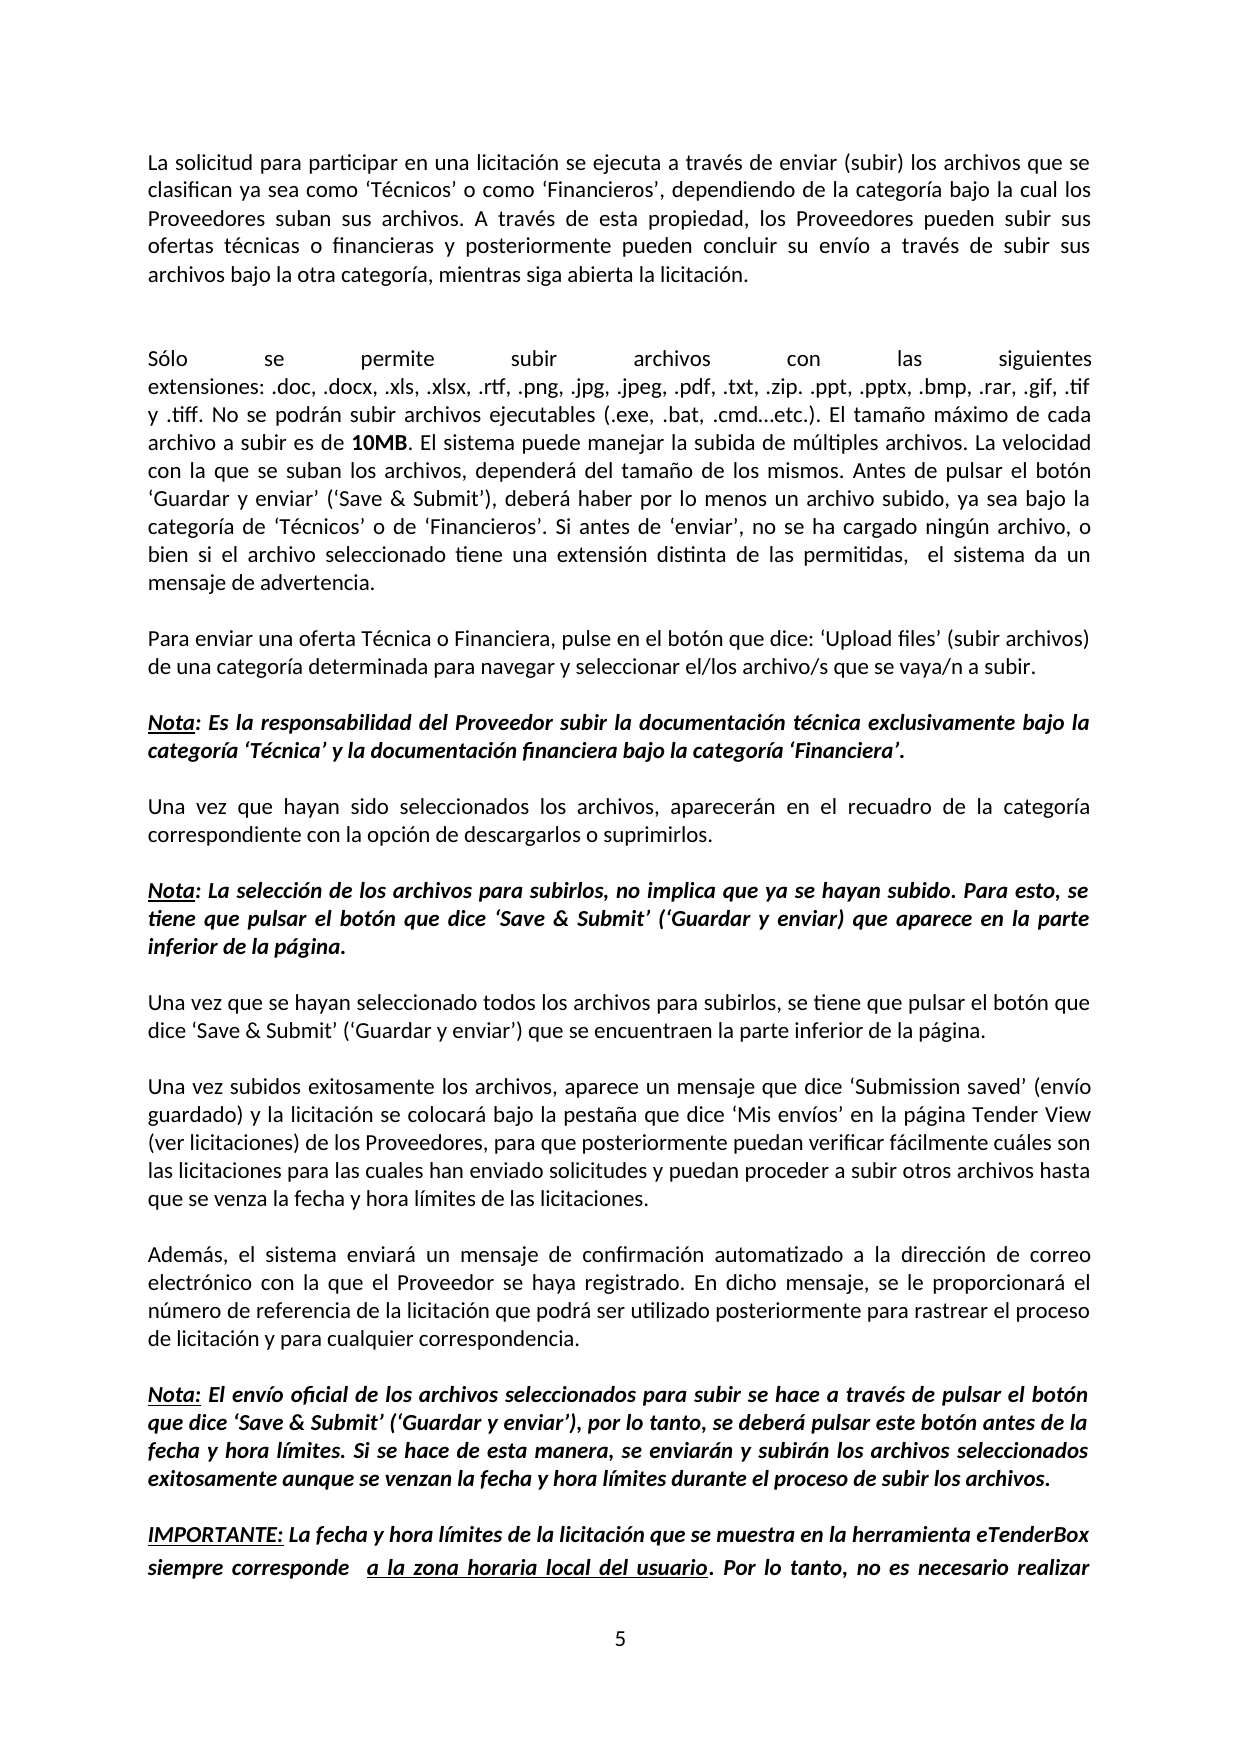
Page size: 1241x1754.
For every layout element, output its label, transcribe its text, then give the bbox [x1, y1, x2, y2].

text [148, 1521, 1093, 1581]
text La solicitud para participar en una licitación se ejecuta a través de enviar (subir) los archivos que se clasifican ya sea como ‘Técnicos’ o como ‘Financieros’, dependiendo de la categoría bajo la cual los Proveedores suban sus archivos. A través de esta propiedad, los Proveedores pueden subir sus ofertas técnicas o financieras y posteriormente pueden concluir su envío a través de subir sus archivos bajo la otra categoría, mientras siga abierta la licitación. [148, 148, 1093, 288]
text Nota: La selección de los archivos para subirlos, no implica que ya se hayan subido. Para esto, se tiene que pulsar el botón que dice ‘Save & Submit’ (‘Guardar y enviar) que aparece en la parte inferior de la página. [148, 876, 1093, 960]
text Una vez que hayan sido seleccionados los archivos, aparecerán en el recuadro de la categoría correspondiente con la opción de descargarlos o suprimirlos. [148, 792, 1093, 848]
text Nota: El envío oficial de los archivos seleccionados para subir se hace a través de pulsar el botón que dice ‘Save & Submit’ (‘Guardar y enviar’), por lo tanto, se deberá pulsar este botón antes de la fecha y hora límites. Si se hace de esta manera, se enviarán y subirán los archivos seleccionados exitosamente aunque se venzan la fecha y hora límites durante el proceso de subir los archivos. [148, 1381, 1093, 1493]
text Sólo se permite subir archivos con las siguientes extensiones: .doc, .docx, .xls, .xlsx, .rtf, .png, .jpg, .jpeg, .pdf, .txt, .zip. .ppt, .pptx, .bmp, .rar, .gif, .tif y .tiff. No se podrán subir archivos ejecutables (.exe, .bat, .cmd…etc.). El tamaño máximo de cada archivo a subir es de 10MB. El sistema puede manejar la subida de múltiples archivos. La velocidad con la que se suban los archivos, dependerá del tamaño de los mismos. Antes de pulsar el botón ‘Guardar y enviar’ (‘Save & Submit’), deberá haber por lo menos un archivo subido, ya sea bajo la categoría de ‘Técnicos’ o de ‘Financieros’. Si antes de ‘enviar’, no se ha cargado ningún archivo, o bien si el archivo seleccionado tiene una extensión distinta de las permitidas, el sistema da un mensaje de advertencia. [148, 288, 1093, 596]
text Para enviar una oferta Técnica o Financiera, pulse en el botón que dice: ‘Upload files’ (subir archivos) de una categoría determinada para navegar y seleccionar el/los archivo/s que se vaya/n a subir. [148, 624, 1093, 680]
text Una vez que se hayan seleccionado todos los archivos para subirlos, se tiene que pulsar el botón que dice ‘Save & Submit’ (‘Guardar y enviar’) que se encuentraen la parte inferior de la página. [148, 988, 1093, 1044]
text Una vez subidos exitosamente los archivos, aparece un mensaje que dice ‘Submission saved’ (envío guardado) y la licitación se colocará bajo la pestaña que dice ‘Mis envíos’ en la página Tender View (ver licitaciones) de los Proveedores, para que posteriormente puedan verificar fácilmente cuáles son las licitaciones para las cuales han enviado solicitudes y puedan proceder a subir otros archivos hasta que se venza la fecha y hora límites de las licitaciones. [148, 1072, 1093, 1212]
text Nota: Es la responsabilidad del Proveedor subir la documentación técnica exclusivamente bajo la categoría ‘Técnica’ y la documentación financiera bajo la categoría ‘Financiera’. [148, 708, 1093, 764]
text Además, el sistema enviará un mensaje de confirmación automatizado a la dirección de correo electrónico con la que el Proveedor se haya registrado. En dicho mensaje, se le proporcionará el número de referencia de la licitación que podrá ser utilizado posteriormente para rastrear el proceso de licitación y para cualquier correspondencia. [148, 1240, 1093, 1352]
